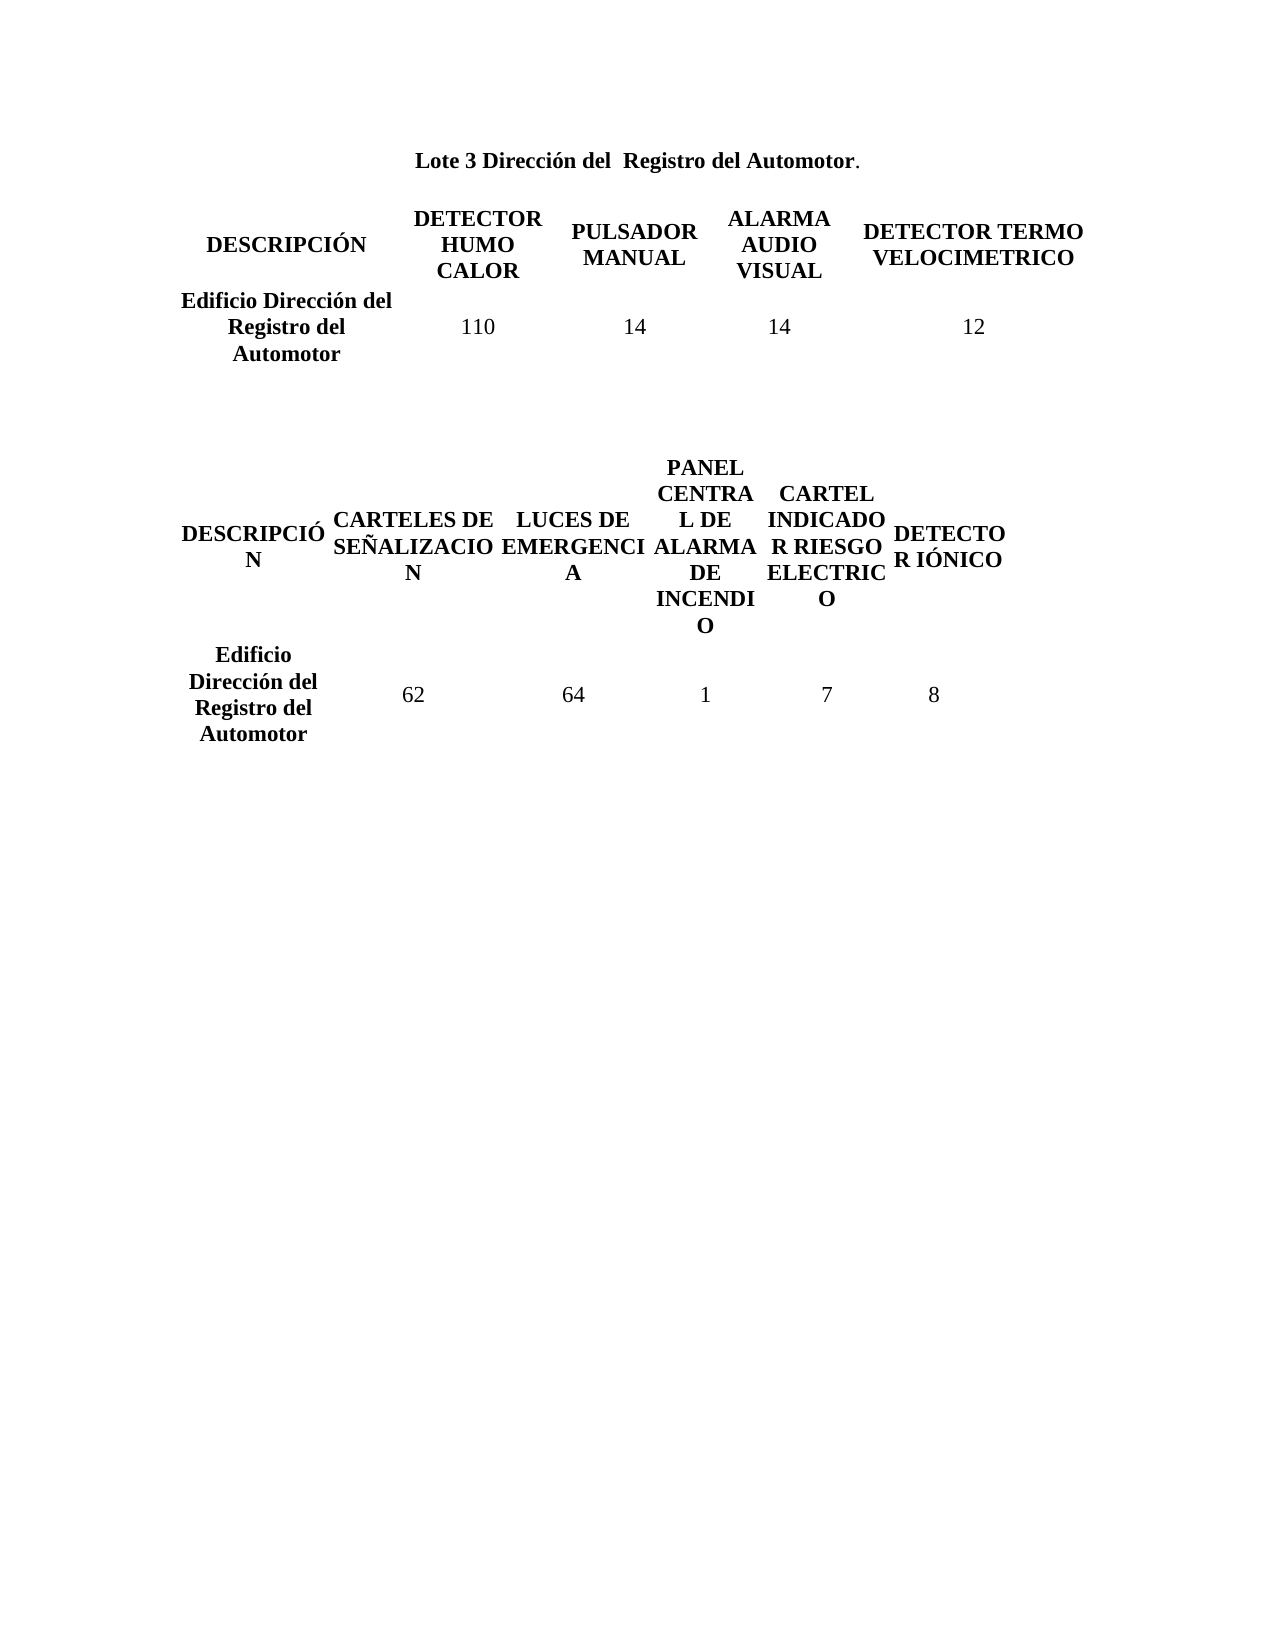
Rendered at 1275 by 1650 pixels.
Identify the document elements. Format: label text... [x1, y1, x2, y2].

table_cell 7 [761, 640, 892, 748]
table_cell 1 [649, 640, 761, 748]
table_cell 12 [849, 285, 1098, 367]
table_header DETECTOR IÓNICO [892, 452, 1015, 640]
table_header PULSADOR MANUAL [560, 203, 709, 285]
table_header DETECTOR HUMO CALOR [396, 203, 559, 285]
table_header ALARMA AUDIO VISUAL [709, 203, 849, 285]
table_header CARTELES DE SEÑALIZACION [330, 452, 497, 640]
table_header DESCRIPCIÓN [177, 203, 396, 285]
table_header CARTEL INDICADOR RIESGO ELECTRICO [761, 452, 892, 640]
table_cell Edificio Dirección del Registro del Automotor [177, 640, 329, 748]
table_cell 14 [709, 285, 849, 367]
table_cell 64 [497, 640, 649, 748]
table_cell 62 [330, 640, 497, 748]
table_cell Edificio Dirección del Registro del Automotor [177, 285, 396, 367]
table_cell 110 [396, 285, 559, 367]
table_cell 8 [892, 640, 1015, 748]
table_header DESCRIPCIÓN [177, 452, 329, 640]
text Lote 3 Dirección del Registro del Automotor. [177, 148, 1098, 174]
table_header PANEL CENTRAL DE ALARMA DE INCENDIO [649, 452, 761, 640]
table_header LUCES DE EMERGENCIA [497, 452, 649, 640]
table_cell 14 [560, 285, 709, 367]
table_header DETECTOR TERMO VELOCIMETRICO [849, 203, 1098, 285]
